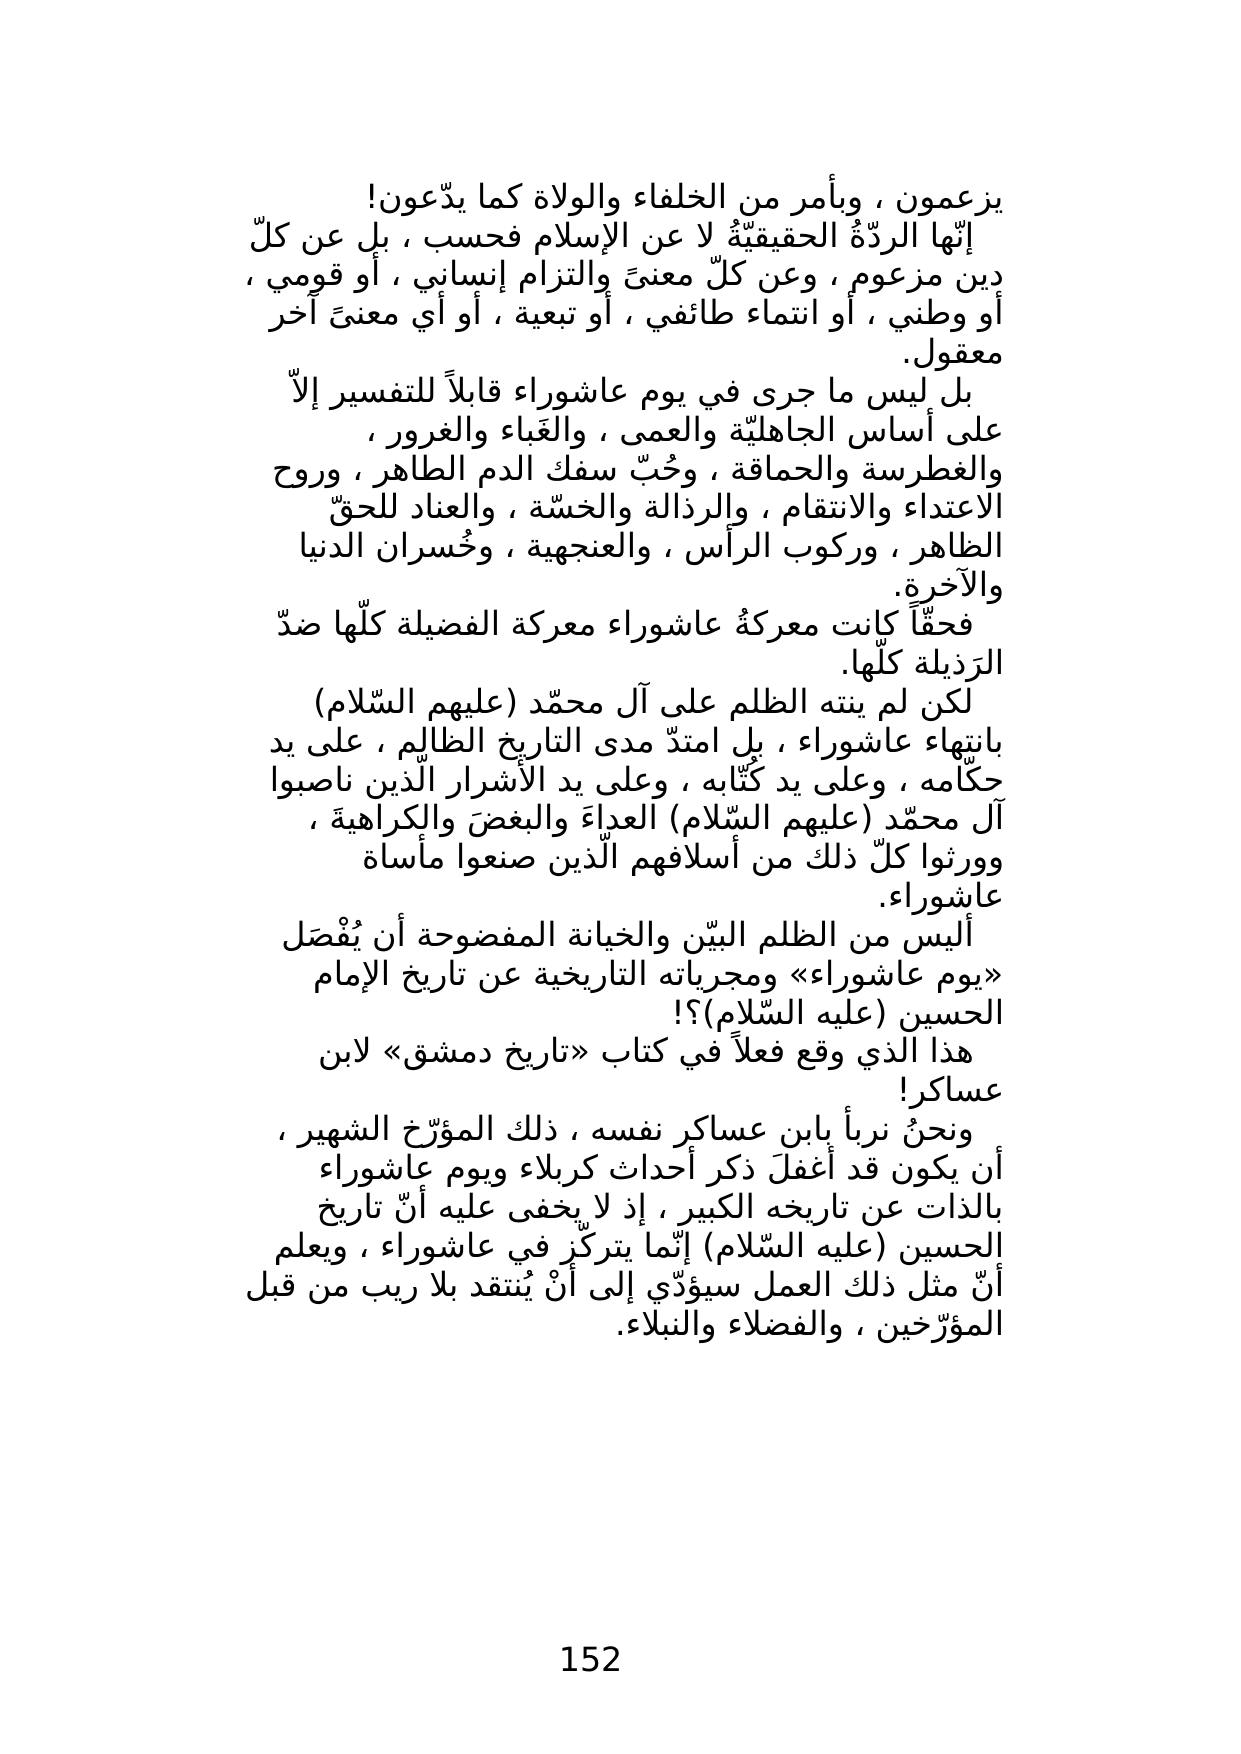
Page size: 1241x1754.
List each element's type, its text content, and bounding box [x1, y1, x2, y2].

text إنّها الردّةُ الحقيقيّةُ لا عن الإسلام فحسب ، بل عن كلّ دين مزعوم ، وعن كلّ معنىً والتزام إنساني ، أو قومي ، أو وطني ، أو انتماء طائفي ، أو تبعية ، أو أي معنىً آخر معقول. [236, 216, 1004, 371]
text ونحنُ نربأ بابن عساكر نفسه ، ذلك المؤرّخ الشهير ، أن يكون قد أغفلَ ذكر أحداث كربلاء ويوم عاشوراء بالذات عن تاريخه الكبير ، إذ لا يخفى عليه أنّ تاريخ الحسين (عليه السّلام) إنّما يتركّز في عاشوراء ، ويعلم أنّ مثل ذلك العمل سيؤدّي إلى أنْ يُنتقد بلا ريب من قبل المؤرّخين ، والفضلاء والنبلاء. [236, 1110, 1004, 1343]
text هذا الذي وقع فعلاً في كتاب «تاريخ دمشق» لابن عساكر! [236, 1032, 1004, 1110]
text أليس من الظلم البيّن والخيانة المفضوحة أن يُفْصَل «يوم عاشوراء» ومجرياته التاريخية عن تاريخ الإمام الحسين (عليه السّلام)؟! [236, 915, 1004, 1032]
text بل ليس ما جرى في يوم عاشوراء قابلاً للتفسير إلاّ على أساس الجاهليّة والعمى ، والغَباء والغرور ، والغطرسة والحماقة ، وحُبّ سفك الدم الطاهر ، وروح الاعتداء والانتقام ، والرذالة والخسّة ، والعناد للحقّ الظاهر ، وركوب الرأس ، والعنجهية ، وخُسران الدنيا والآخرة. [236, 371, 1004, 604]
text يزعمون ، وبأمر من الخلفاء والولاة كما يدّعون! [236, 177, 1004, 216]
text لكن لم ينته الظلم على آل محمّد (عليهم السّلام) بانتهاء عاشوراء ، بل امتدّ مدى التاريخ الظالم ، على يد حكّامه ، وعلى يد كُتّابه ، وعلى يد الأشرار الّذين ناصبوا آل محمّد (عليهم السّلام) العداءَ والبغضَ والكراهيةَ ، وورثوا كلّ ذلك من أسلافهم الّذين صنعوا مأساة عاشوراء. [236, 682, 1004, 915]
text فحقّاً كانت معركةُ عاشوراء معركة الفضيلة كلّها ضدّ الرَذيلة كلّها. [236, 604, 1004, 682]
